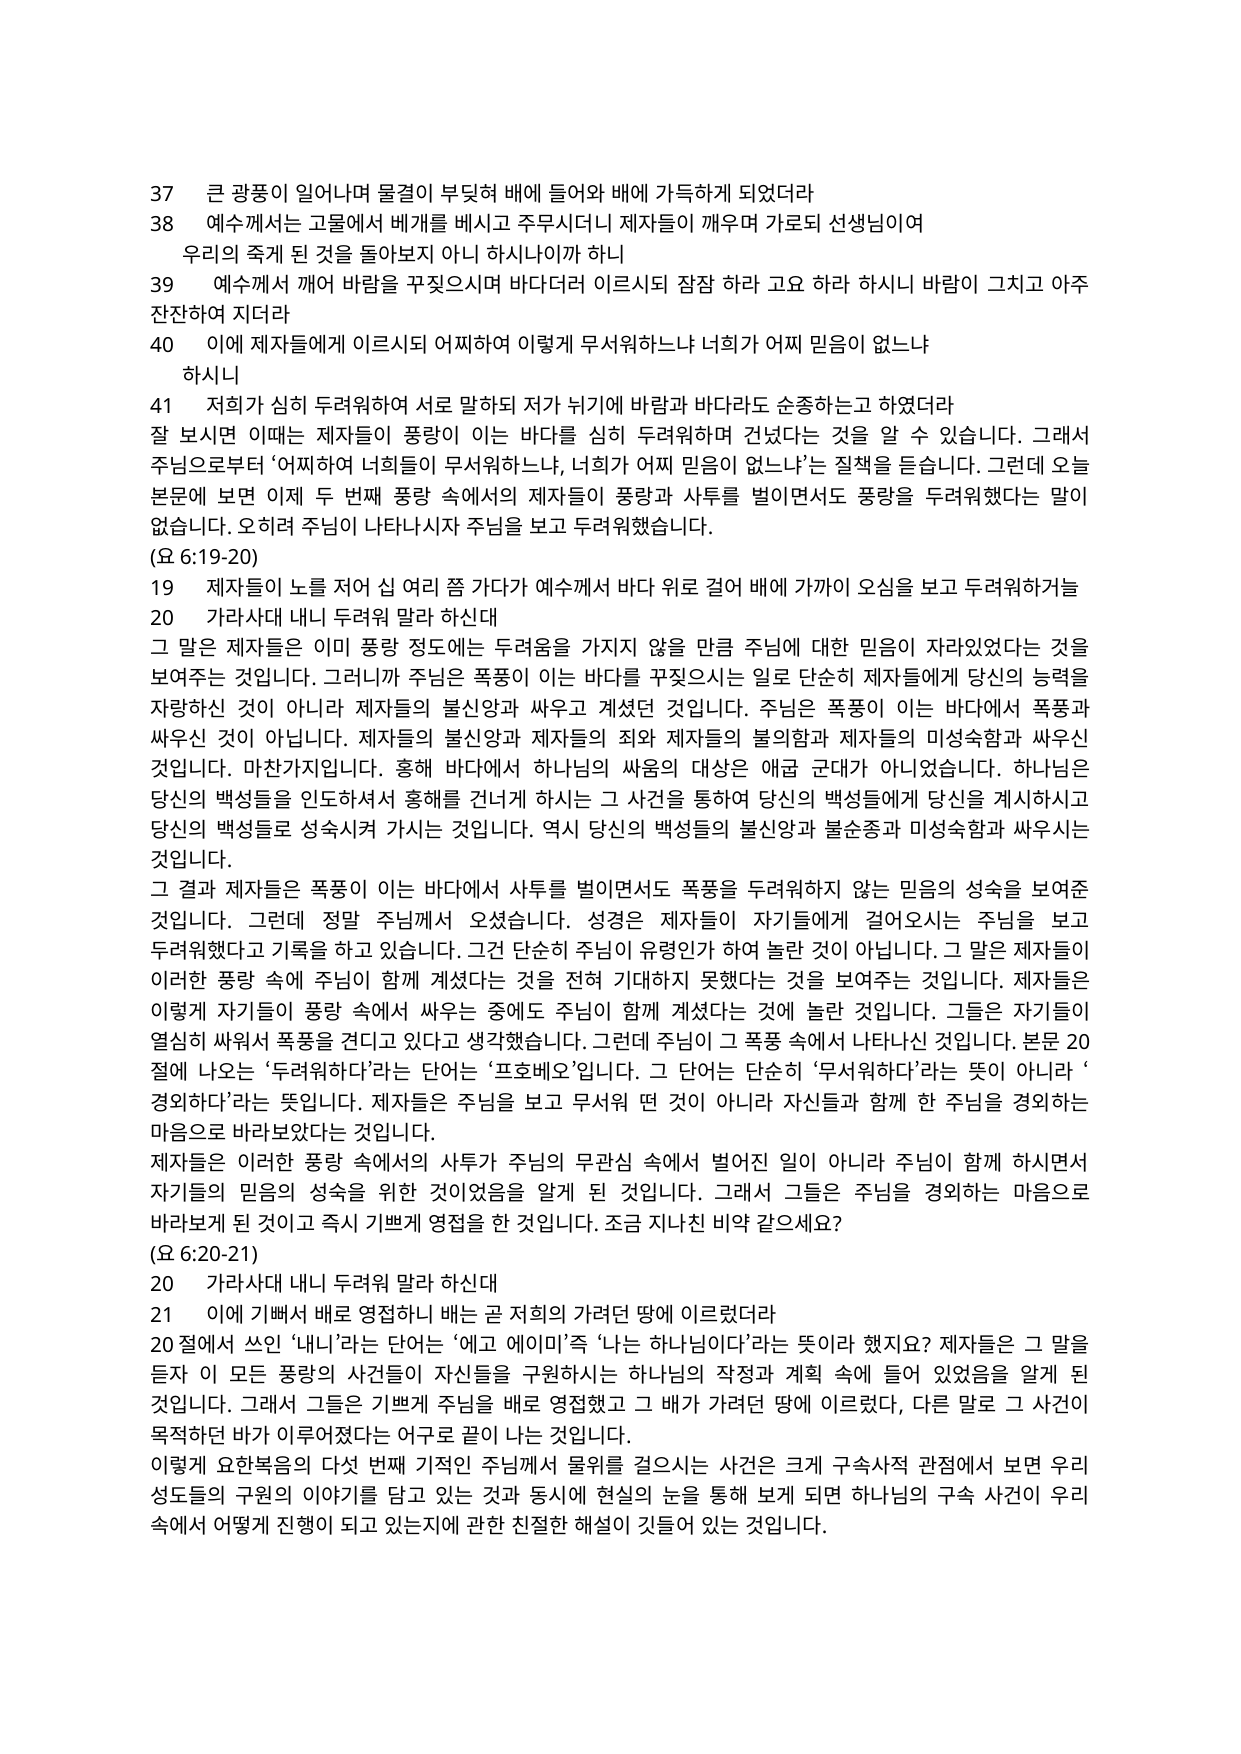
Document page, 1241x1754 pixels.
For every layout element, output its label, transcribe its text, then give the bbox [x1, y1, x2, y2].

text 그 결과 제자들은 폭풍이 이는 바다에서 사투를 벌이면서도 폭풍을 두려워하지 않는 믿음의 성숙을 보여준 것입니다. 그런데 정말 주님께서 오셨습니다. 성경은 제자들이 자기들에게 걸어오시는 주님을 보고 두려워했다고 기록을 하고 있습니다. 그건 단순히 주님이 유령인가 하여 놀란 것이 아닙니다. 그 말은 제자들이 이러한 풍랑 속에 주님이 함께 계셨다는 것을 전혀 기대하지 못했다는 것을 보여주는 것입니다. 제자들은 이렇게 자기들이 풍랑 속에서 싸우는 중에도 주님이 함께 계셨다는 것에 놀란 것입니다. 그들은 자기들이 열심히 싸워서 폭풍을 견디고 있다고 생각했습니다. 그런데 주님이 그 폭풍 속에서 나타나신 것입니다. 본문 20절에 나오는 ‘두려워하다’라는 단어는 ‘프호베오’입니다. 그 단어는 단순히 ‘무서워하다’라는 뜻이 아니라 ‘경외하다’라는 뜻입니다. 제자들은 주님을 보고 무서워 떤 것이 아니라 자신들과 함께 한 주님을 경외하는 마음으로 바라보았다는 것입니다. [150, 874, 1090, 1146]
text (요6:20-21) [150, 1237, 1090, 1268]
text 우리의 죽게 된 것을 돌아보지 아니 하시나이까 하니 [150, 238, 1090, 268]
text 38 예수께서는 고물에서 베개를 베시고 주무시더니 제자들이 깨우며 가로되 선생님이여 [150, 207, 1090, 238]
text 이렇게 요한복음의 다섯 번째 기적인 주님께서 물위를 걸으시는 사건은 크게 구속사적 관점에서 보면 우리 성도들의 구원의 이야기를 담고 있는 것과 동시에 현실의 눈을 통해 보게 되면 하나님의 구속 사건이 우리 속에서 어떻게 진행이 되고 있는지에 관한 친절한 해설이 깃들어 있는 것입니다. [150, 1449, 1090, 1540]
text 19 제자들이 노를 저어 십 여리 쯤 가다가 예수께서 바다 위로 걸어 배에 가까이 오심을 보고 두려워하거늘 [150, 571, 1090, 601]
text 하시니 [150, 359, 1090, 389]
text 그 말은 제자들은 이미 풍랑 정도에는 두려움을 가지지 않을 만큼 주님에 대한 믿음이 자라있었다는 것을 보여주는 것입니다. 그러니까 주님은 폭풍이 이는 바다를 꾸짖으시는 일로 단순히 제자들에게 당신의 능력을 자랑하신 것이 아니라 제자들의 불신앙과 싸우고 계셨던 것입니다. 주님은 폭풍이 이는 바다에서 폭풍과 싸우신 것이 아닙니다. 제자들의 불신앙과 제자들의 죄와 제자들의 불의함과 제자들의 미성숙함과 싸우신 것입니다. 마찬가지입니다. 홍해 바다에서 하나님의 싸움의 대상은 애굽 군대가 아니었습니다. 하나님은 당신의 백성들을 인도하셔서 홍해를 건너게 하시는 그 사건을 통하여 당신의 백성들에게 당신을 계시하시고 당신의 백성들로 성숙시켜 가시는 것입니다. 역시 당신의 백성들의 불신앙과 불순종과 미성숙함과 싸우시는 것입니다. [150, 631, 1090, 874]
text 21 이에 기뻐서 배로 영접하니 배는 곧 저희의 가려던 땅에 이르렀더라 [150, 1298, 1090, 1328]
text 41 저희가 심히 두려워하여 서로 말하되 저가 뉘기에 바람과 바다라도 순종하는고 하였더라 [150, 389, 1090, 419]
text 37 큰 광풍이 일어나며 물결이 부딪혀 배에 들어와 배에 가득하게 되었더라 [150, 177, 1090, 207]
text 20절에서 쓰인 ‘내니’라는 단어는 ‘에고 에이미’즉 ‘나는 하나님이다’라는 뜻이라 했지요? 제자들은 그 말을 듣자 이 모든 풍랑의 사건들이 자신들을 구원하시는 하나님의 작정과 계획 속에 들어 있었음을 알게 된 것입니다. 그래서 그들은 기쁘게 주님을 배로 영접했고 그 배가 가려던 땅에 이르렀다, 다른 말로 그 사건이 목적하던 바가 이루어졌다는 어구로 끝이 나는 것입니다. [150, 1328, 1090, 1449]
text 20 가라사대 내니 두려워 말라 하신대 [150, 601, 1090, 631]
text 20 가라사대 내니 두려워 말라 하신대 [150, 1268, 1090, 1298]
text 잘 보시면 이때는 제자들이 풍랑이 이는 바다를 심히 두려워하며 건넜다는 것을 알 수 있습니다. 그래서 주님으로부터 ‘어찌하여 너희들이 무서워하느냐, 너희가 어찌 믿음이 없느냐’는 질책을 듣습니다. 그런데 오늘 본문에 보면 이제 두 번째 풍랑 속에서의 제자들이 풍랑과 사투를 벌이면서도 풍랑을 두려워했다는 말이 없습니다. 오히려 주님이 나타나시자 주님을 보고 두려워했습니다. [150, 419, 1090, 541]
text 40 이에 제자들에게 이르시되 어찌하여 이렇게 무서워하느냐 너희가 어찌 믿음이 없느냐 [150, 328, 1090, 359]
text 제자들은 이러한 풍랑 속에서의 사투가 주님의 무관심 속에서 벌어진 일이 아니라 주님이 함께 하시면서 자기들의 믿음의 성숙을 위한 것이었음을 알게 된 것입니다. 그래서 그들은 주님을 경외하는 마음으로 바라보게 된 것이고 즉시 기쁘게 영접을 한 것입니다. 조금 지나친 비약 같으세요? [150, 1146, 1090, 1237]
text (요6:19-20) [150, 541, 1090, 571]
text 39 예수께서 깨어 바람을 꾸짖으시며 바다더러 이르시되 잠잠 하라 고요 하라 하시니 바람이 그치고 아주 잔잔하여 지더라 [150, 268, 1090, 328]
